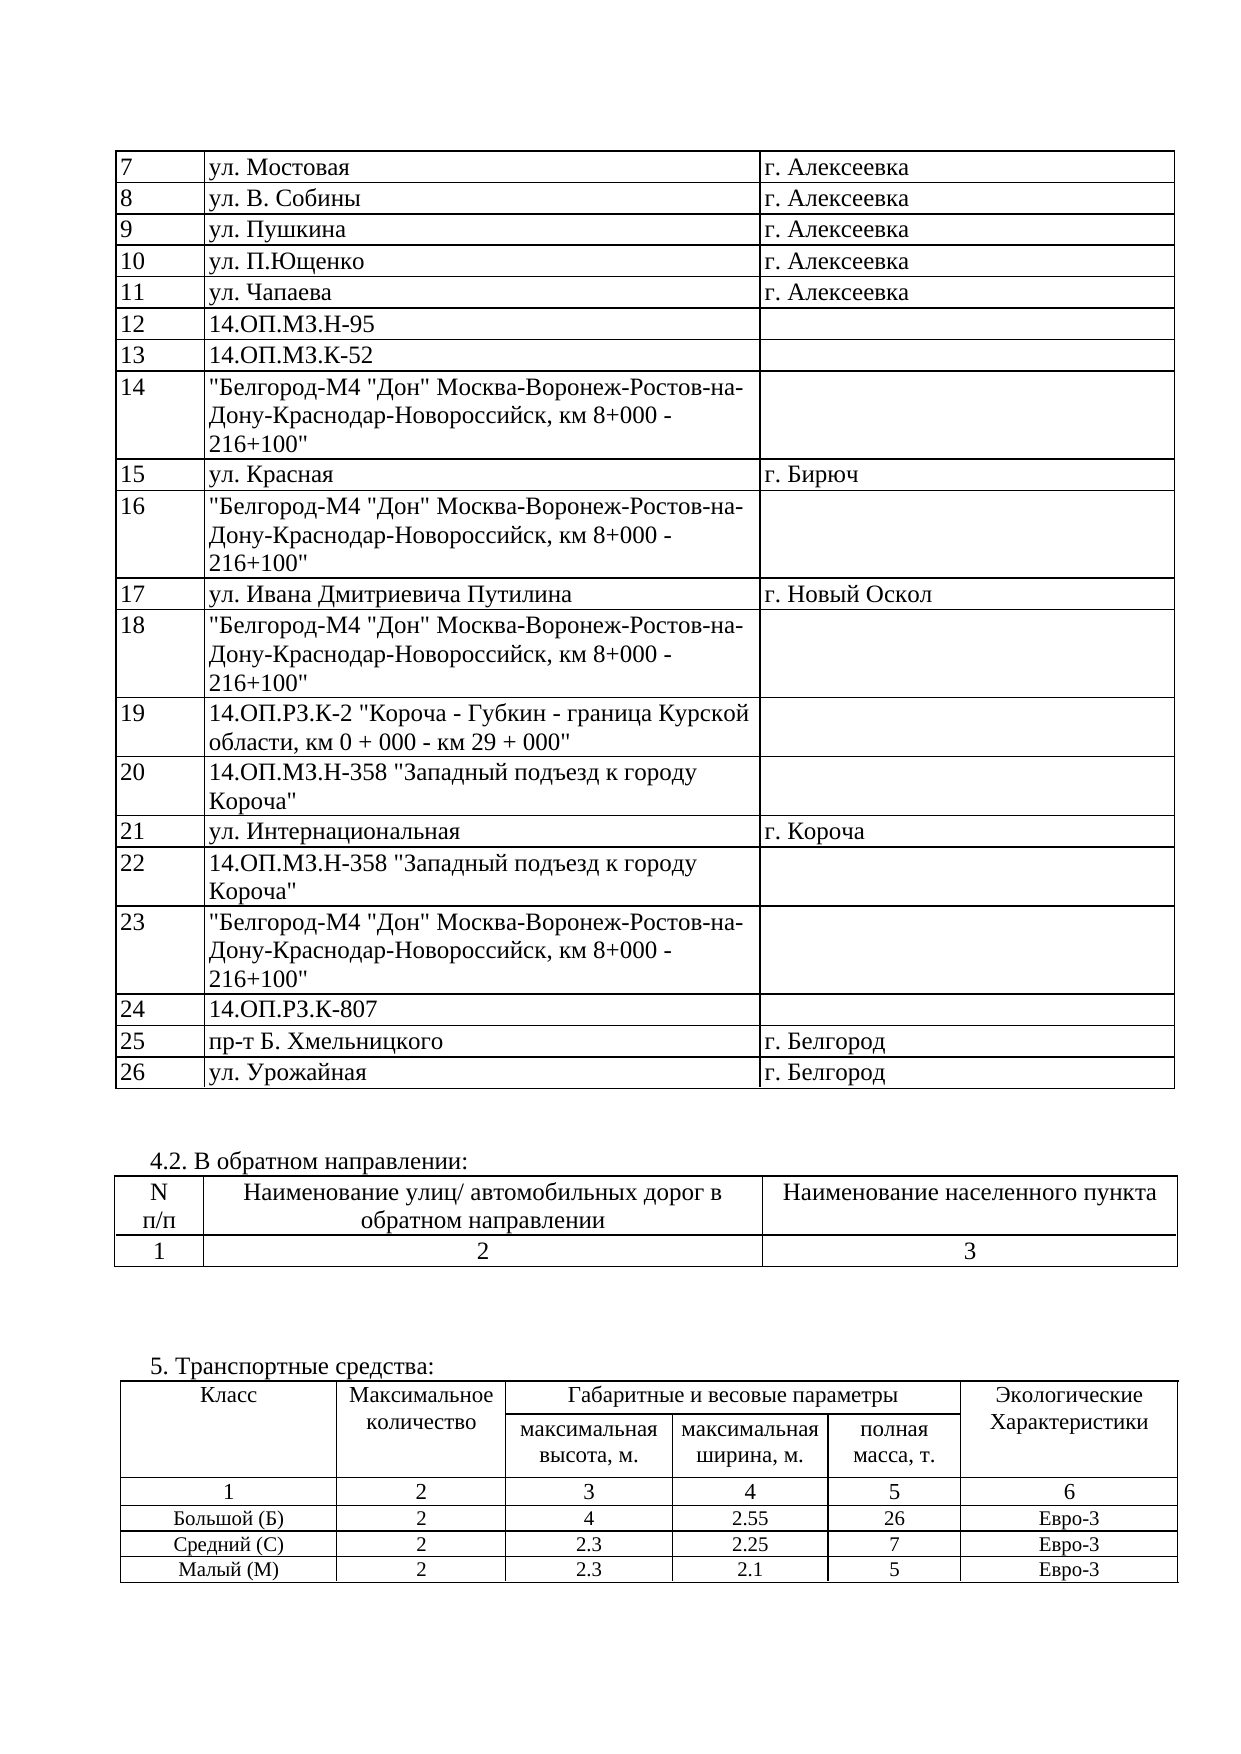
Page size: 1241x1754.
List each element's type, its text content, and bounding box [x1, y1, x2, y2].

table_cell 22 [117, 848, 204, 905]
table_cell г. Алексеевка [761, 277, 1174, 307]
table_cell 14.ОП.МЗ.К-52 [205, 340, 759, 370]
table_cell 1 [121, 1478, 336, 1504]
table_cell 5 [829, 1557, 960, 1581]
table_cell 2 [337, 1478, 505, 1504]
table_cell 3 [506, 1478, 672, 1504]
table_cell ул. Мостовая [205, 152, 759, 181]
table_cell 14.ОП.РЗ.К-2 "Короча - Губкин - граница Курской области, км 0 + 000 - км 29 + 000" [205, 698, 759, 756]
table_cell [761, 698, 1174, 756]
table_cell 14 [117, 372, 204, 458]
table_cell 14.ОП.МЗ.Н-358 "Западный подъезд к городу Короча" [205, 757, 759, 815]
table_cell максимальная ширина, м. [673, 1415, 827, 1477]
text 5. Транспортные средства: [150, 1351, 1090, 1380]
table_cell 2 [204, 1236, 762, 1266]
table_cell 23 [117, 907, 204, 993]
table_cell г. Алексеевка [761, 246, 1174, 276]
table_cell 11 [117, 277, 204, 307]
table_cell 2 [337, 1532, 505, 1556]
table_cell 8 [117, 183, 204, 213]
table_cell ул. Урожайная [205, 1058, 759, 1087]
table_cell 14.ОП.МЗ.Н-358 "Западный подъезд к городу Короча" [205, 848, 759, 905]
table_cell 2.55 [673, 1506, 827, 1530]
table_cell 2.3 [506, 1557, 672, 1581]
table_header Класс [121, 1382, 336, 1477]
table_cell Малый (М) [121, 1557, 336, 1581]
table_cell 21 [117, 816, 204, 846]
table_cell 4 [673, 1478, 827, 1504]
table_header Габаритные и весовые параметры [506, 1382, 960, 1413]
table_cell пр-т Б. Хмельницкого [205, 1026, 759, 1056]
table_cell г. Алексеевка [761, 152, 1174, 181]
table_cell полная масса, т. [829, 1415, 960, 1477]
table_cell 16 [117, 491, 204, 577]
table_cell 2.25 [673, 1532, 827, 1556]
table_cell 5 [829, 1478, 960, 1504]
table_cell 18 [117, 610, 204, 697]
table_cell Большой (Б) [121, 1506, 336, 1530]
table_cell 20 [117, 757, 204, 815]
table_cell г. Алексеевка [761, 215, 1174, 244]
table_cell 15 [117, 460, 204, 489]
table_cell 10 [117, 246, 204, 276]
table_cell 13 [117, 340, 204, 370]
table_cell 2.3 [506, 1532, 672, 1556]
table_cell "Белгород-М4 "Дон" Москва-Воронеж-Ростов-на-Дону-Краснодар-Новороссийск, км 8+000 - 216+100" [205, 907, 759, 993]
table_cell 9 [117, 215, 204, 244]
table_cell 2 [337, 1557, 505, 1581]
table_cell 14.ОП.РЗ.К-807 [205, 995, 759, 1024]
table_cell [761, 372, 1174, 458]
table_cell 6 [961, 1478, 1177, 1504]
table_cell Евро-3 [961, 1557, 1177, 1581]
table_cell 2.1 [673, 1557, 827, 1581]
table_cell г. Алексеевка [761, 183, 1174, 213]
table_cell "Белгород-М4 "Дон" Москва-Воронеж-Ростов-на-Дону-Краснодар-Новороссийск, км 8+000 - 216+100" [205, 610, 759, 697]
table_cell ул. Ивана Дмитриевича Путилина [205, 579, 759, 609]
table_cell "Белгород-М4 "Дон" Москва-Воронеж-Ростов-на-Дону-Краснодар-Новороссийск, км 8+000 - 216+100" [205, 491, 759, 577]
text 4.2. В обратном направлении: [150, 1146, 1090, 1175]
table_cell 19 [117, 698, 204, 756]
table_cell ул. Чапаева [205, 277, 759, 307]
table_header Наименование населенного пункта [763, 1177, 1177, 1234]
table_cell ул. Красная [205, 460, 759, 489]
table_cell ул. Пушкина [205, 215, 759, 244]
table_cell [761, 995, 1174, 1024]
table_cell максимальная высота, м. [506, 1415, 672, 1477]
table_header Максимальное количество [337, 1382, 505, 1477]
table_cell г. Бирюч [761, 460, 1174, 489]
table_cell 24 [117, 995, 204, 1024]
table_cell 26 [117, 1058, 204, 1087]
table_cell ул. В. Собины [205, 183, 759, 213]
table_cell Средний (С) [121, 1532, 336, 1556]
table_cell "Белгород-М4 "Дон" Москва-Воронеж-Ростов-на-Дону-Краснодар-Новороссийск, км 8+000 - 216+100" [205, 372, 759, 458]
table_cell г. Белгород [761, 1058, 1174, 1087]
table_cell [761, 491, 1174, 577]
table_cell 17 [117, 579, 204, 609]
table_cell 12 [117, 309, 204, 339]
table_cell [761, 907, 1174, 993]
table_cell ул. П.Ющенко [205, 246, 759, 276]
table_cell 14.ОП.МЗ.Н-95 [205, 309, 759, 339]
table_cell Евро-3 [961, 1532, 1177, 1556]
table_cell 26 [829, 1506, 960, 1530]
table_cell г. Короча [761, 816, 1174, 846]
table_cell г. Белгород [761, 1026, 1174, 1056]
table_header Экологические Характеристики [961, 1382, 1177, 1477]
table_cell 4 [506, 1506, 672, 1530]
table_cell [761, 757, 1174, 815]
table_cell [761, 309, 1174, 339]
table_header Наименование улиц/ автомобильных дорог в обратном направлении [204, 1177, 762, 1234]
table_cell г. Новый Оскол [761, 579, 1174, 609]
table_cell ул. Интернациональная [205, 816, 759, 846]
table_cell [761, 848, 1174, 905]
table_cell [761, 340, 1174, 370]
table_cell 25 [117, 1026, 204, 1056]
table_cell [761, 610, 1174, 697]
table_cell 7 [117, 152, 204, 181]
table_cell 1 [115, 1235, 203, 1266]
table_header N п/п [115, 1177, 203, 1234]
table_cell 7 [829, 1532, 960, 1556]
table_cell 2 [337, 1506, 505, 1530]
table_cell 3 [763, 1234, 1177, 1266]
table_cell Евро-3 [961, 1506, 1177, 1530]
